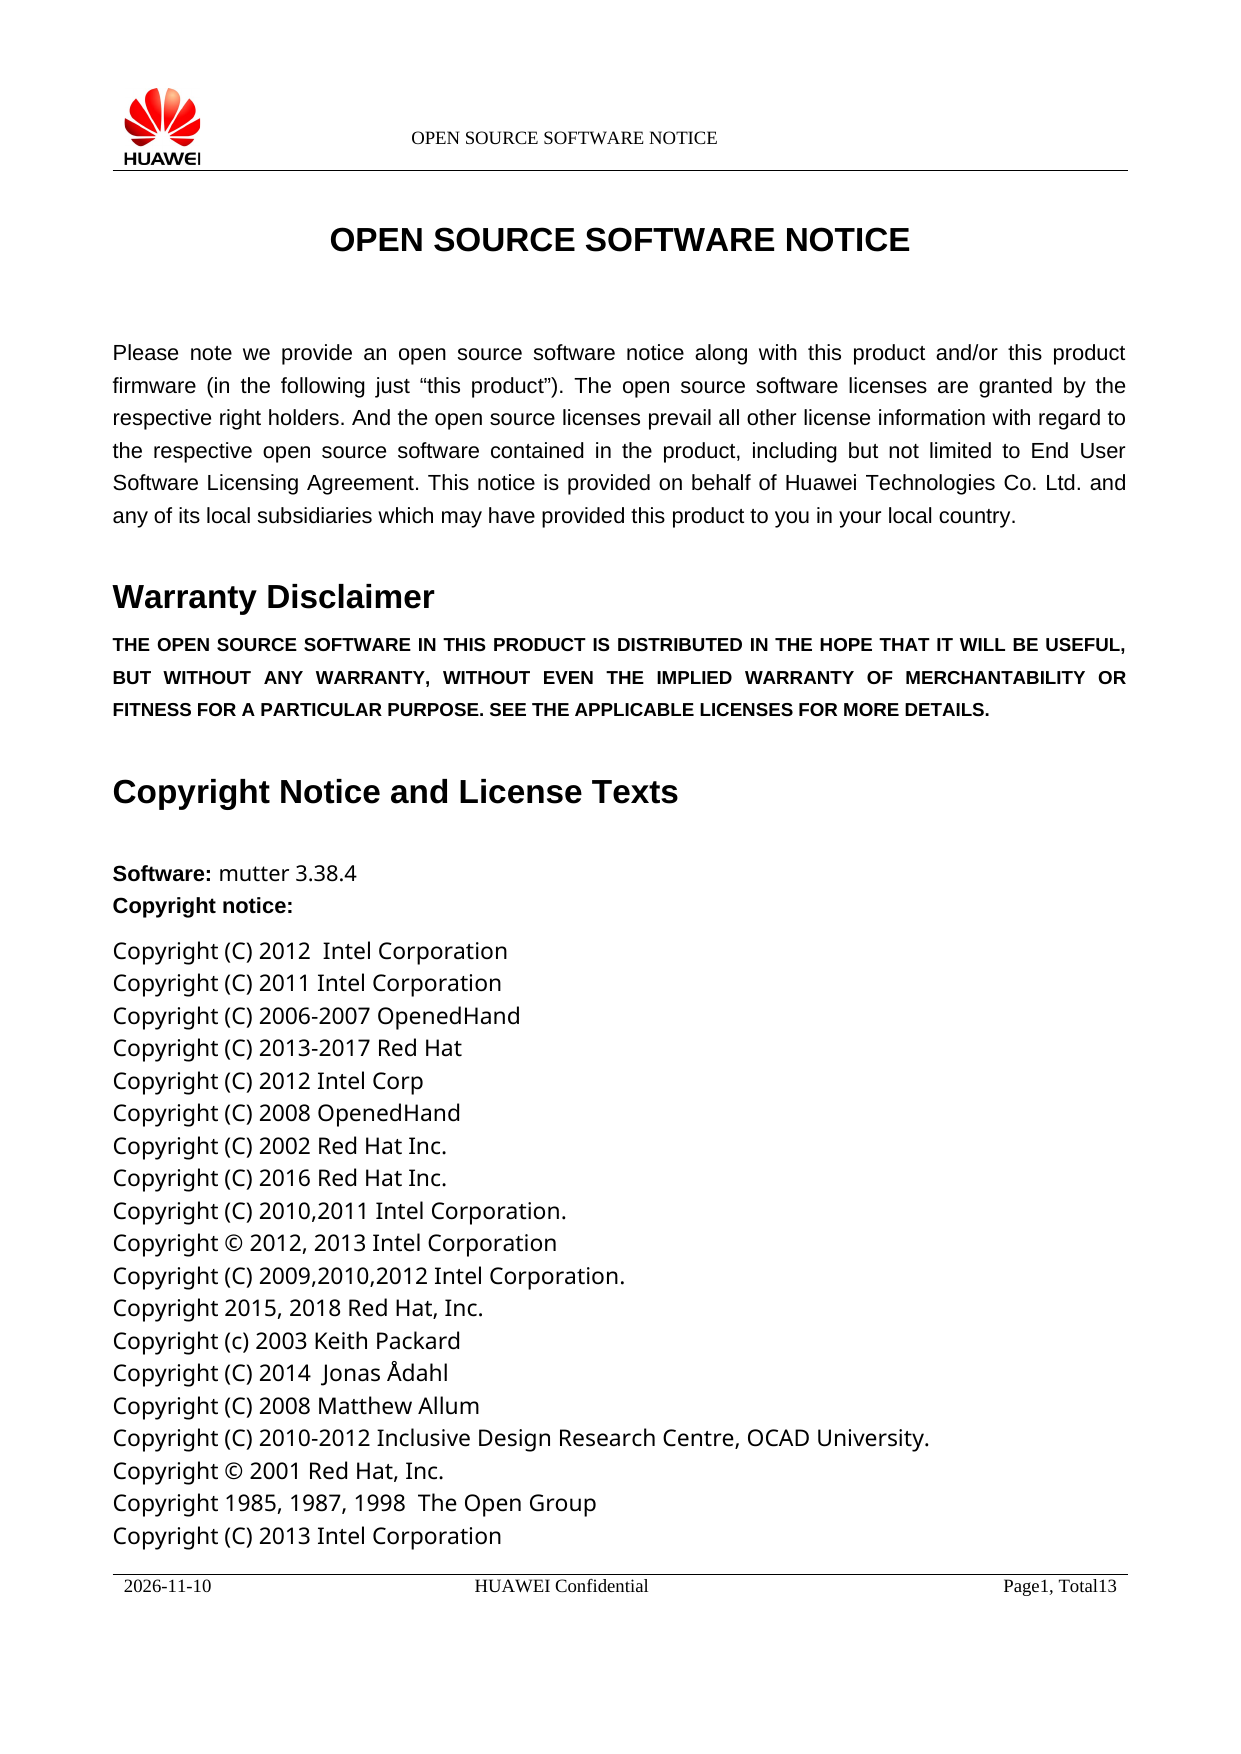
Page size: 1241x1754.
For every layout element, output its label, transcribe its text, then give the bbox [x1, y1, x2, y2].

text Please note we provide an open source software notice along with this product and/or this product firmware (in the following just “this product”). The open source software licenses are granted by the respective right holders. And the open source licenses prevail all other license information with regard to the respective open source software contained in the product, including but not limited to End User Software Licensing Agreement. This notice is provided on behalf of Huawei Technologies Co. Ltd. and any of its local subsidiaries which may have provided this product to you in your local country. [112, 336, 1128, 531]
text Warranty Disclaimer [112, 564, 1128, 629]
text Copyright notice: [112, 889, 1128, 921]
text Copyright Notice and License Texts [112, 759, 1128, 824]
title Software: mutter 3.38.4 [112, 856, 1128, 889]
text OPEN SOURCE SOFTWARE NOTICE [112, 206, 1128, 271]
text The open source software in this product is distributed in the hope that it will be useful, but WITHOUT ANY WARRANTY, without even the implied warranty of MERCHANTABILITY or FITNESS FOR A PARTICULAR PURPOSE. See the applicable licenses for more details. [112, 629, 1128, 726]
picture [124, 88, 201, 165]
